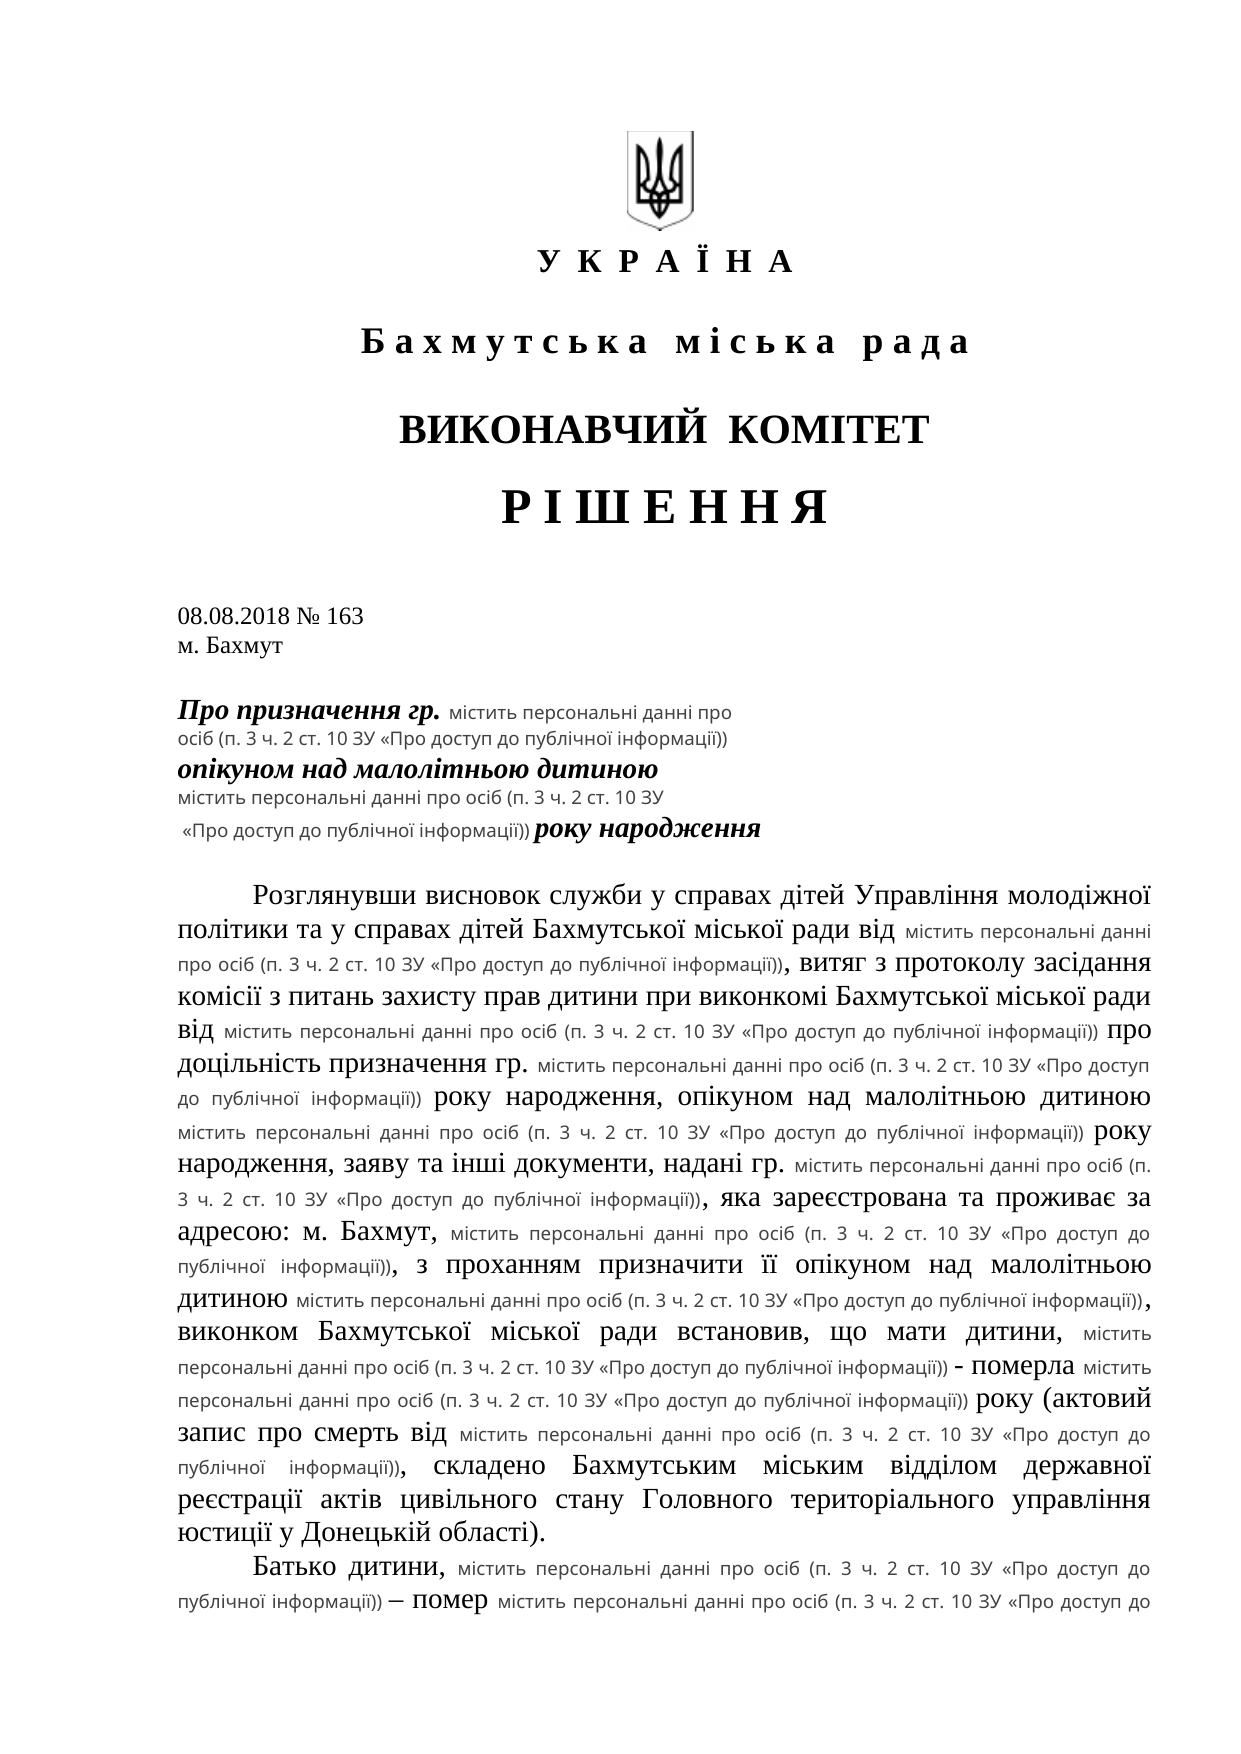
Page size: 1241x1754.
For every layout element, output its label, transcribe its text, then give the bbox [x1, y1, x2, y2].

text містить персональні данні про осіб (п. 3 ч. 2 ст. 10 ЗУ [177, 785, 1152, 810]
text опікуном над малолітньою дитиною [177, 751, 1152, 785]
text «Про доступ до публічної інформації)) року народження [177, 810, 1152, 844]
text 08.08.2018 № 163 [177, 601, 1152, 630]
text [177, 1548, 1152, 1615]
subtitle У К Р А Ї Н А [177, 242, 1152, 280]
text м. Бахмут [177, 630, 1152, 658]
text Б а х м у т с ь к а м і с ь к а р а д а [177, 318, 1152, 361]
text Р І Ш Е Н Н Я [177, 476, 1152, 534]
subtitle ВИКОНАВЧИЙ КОМІТЕТ [177, 404, 1152, 452]
text Про призначення гр. містить персональні данні про [177, 692, 1152, 726]
text Розглянувши висновок служби у справах дітей Управління молодіжної політики та у справах дітей Бахмутської міської ради від містить персональні данні про осіб (п. 3 ч. 2 ст. 10 ЗУ «Про доступ до публічної інформації)), витяг з протоколу засідання комісії з питань захисту прав дитини при виконкомі Бахмутської міської ради від містить персональні данні про осіб (п. 3 ч. 2 ст. 10 ЗУ «Про доступ до публічної інформації)) про доцільність призначення гр. містить персональні данні про осіб (п. 3 ч. 2 ст. 10 ЗУ «Про доступ до публічної інформації)) року народження, опікуном над малолітньою дитиною містить персональні данні про осіб (п. 3 ч. 2 ст. 10 ЗУ «Про доступ до публічної інформації)) року народження, заяву та інші документи, надані гр. містить персональні данні про осіб (п. 3 ч. 2 ст. 10 ЗУ «Про доступ до публічної інформації)), яка зареєстрована та проживає за адресою: м. Бахмут, містить персональні данні про осіб (п. 3 ч. 2 ст. 10 ЗУ «Про доступ до публічної інформації)), з проханням призначити її опікуном над малолітньою дитиною містить персональні данні про осіб (п. 3 ч. 2 ст. 10 ЗУ «Про доступ до публічної інформації)), виконком Бахмутської міської ради встановив, що мати дитини, містить персональні данні про осіб (п. 3 ч. 2 ст. 10 ЗУ «Про доступ до публічної інформації)) - померла містить персональні данні про осіб (п. 3 ч. 2 ст. 10 ЗУ «Про доступ до публічної інформації)) року (актовий запис про смерть від містить персональні данні про осіб (п. 3 ч. 2 ст. 10 ЗУ «Про доступ до публічної інформації)), складено Бахмутським міським відділом державної реєстрації актів цивільного стану Головного територіального управління юстиції у Донецькій області). [177, 877, 1152, 1548]
text осіб (п. 3 ч. 2 ст. 10 ЗУ «Про доступ до публічної інформації)) [177, 726, 1152, 751]
